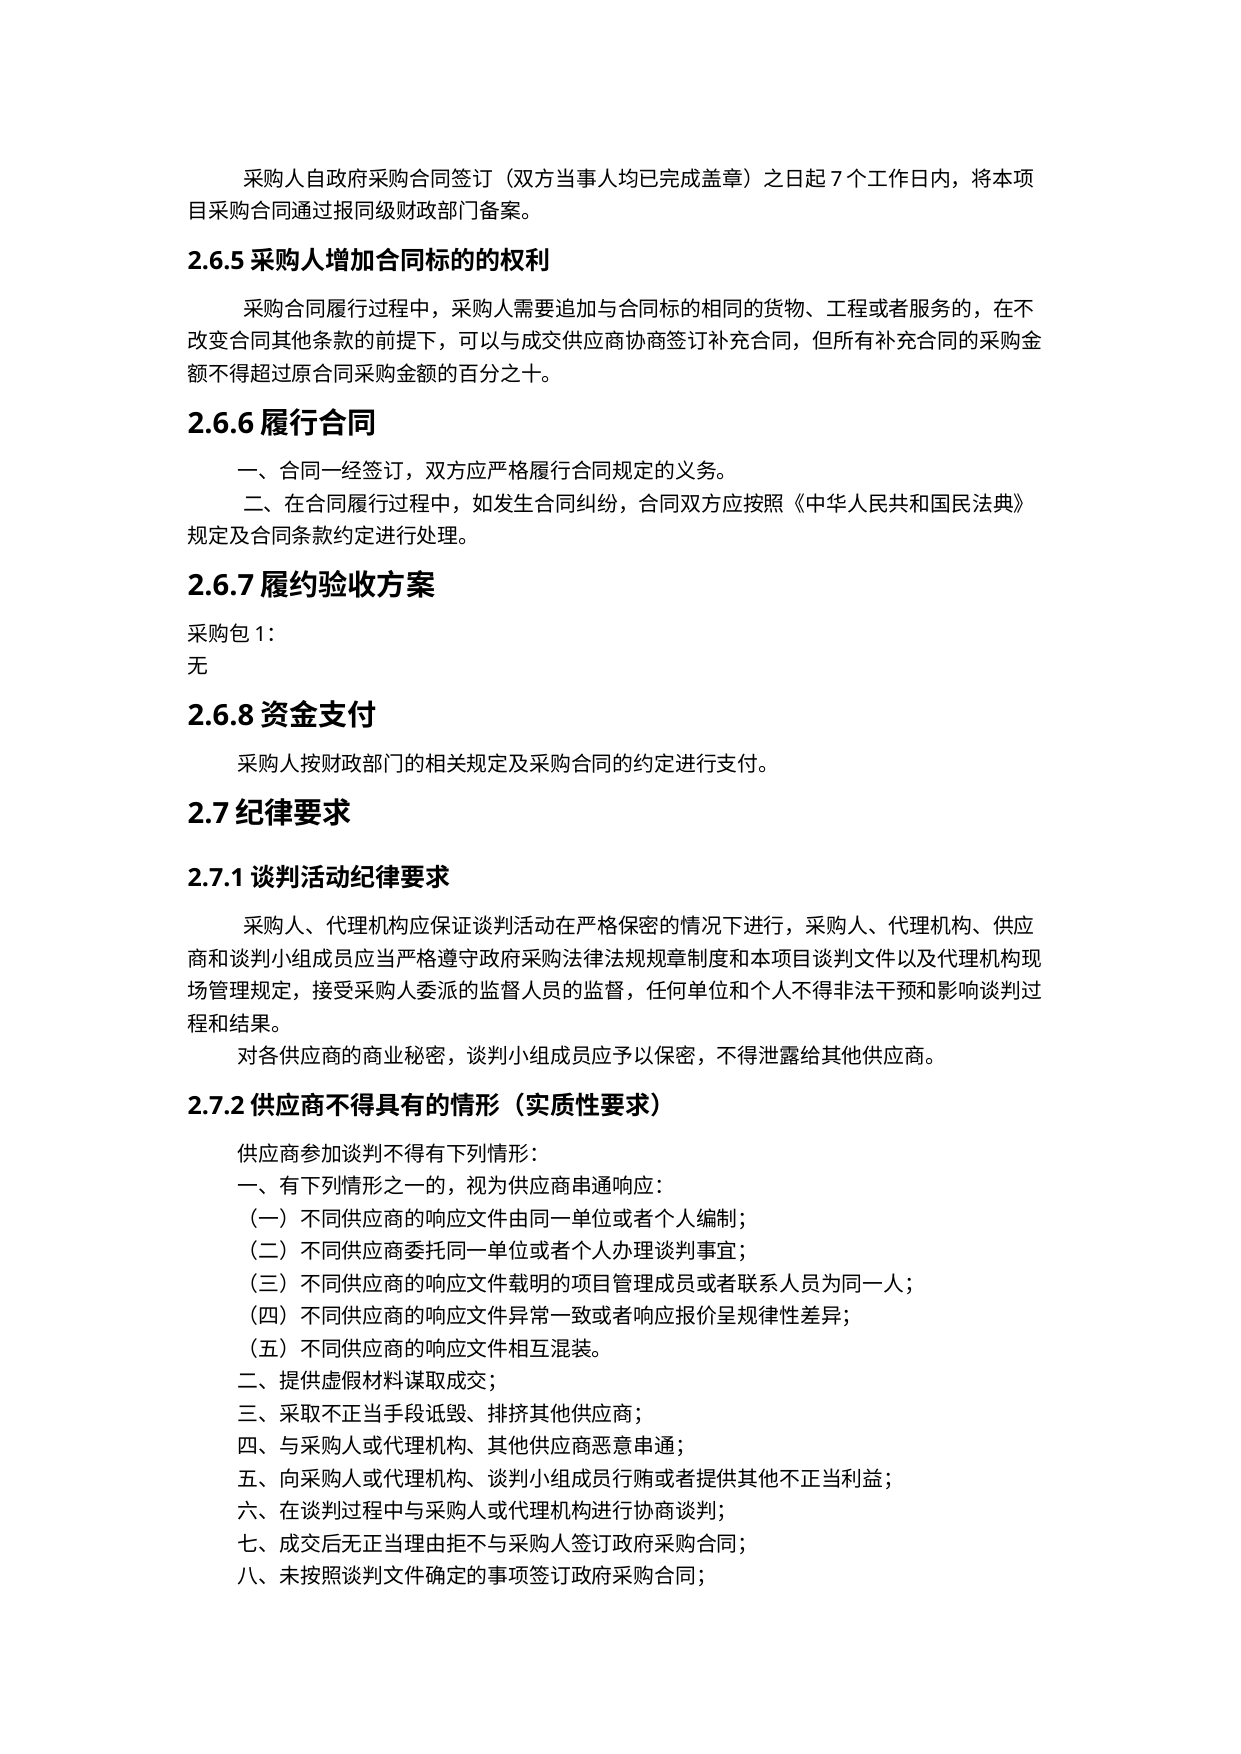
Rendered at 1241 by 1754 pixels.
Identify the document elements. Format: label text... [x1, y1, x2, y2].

text 四、与采购人或代理机构、其他供应商恶意串通； [187, 1429, 1053, 1462]
text （一）不同供应商的响应文件由同一单位或者个人编制； [187, 1202, 1053, 1234]
text 六、在谈判过程中与采购人或代理机构进行协商谈判； [187, 1494, 1053, 1527]
text 采购人自政府采购合同签订（双方当事人均已完成盖章）之日起7个工作日内，将本项目采购合同通过报同级财政部门备案。 [187, 162, 1053, 227]
text 五、向采购人或代理机构、谈判小组成员行贿或者提供其他不正当利益； [187, 1462, 1053, 1494]
text （三）不同供应商的响应文件载明的项目管理成员或者联系人员为同一人； [187, 1267, 1053, 1299]
text （四）不同供应商的响应文件异常一致或者响应报价呈规律性差异； [187, 1299, 1053, 1332]
text 七、成交后无正当理由拒不与采购人签订政府采购合同； [187, 1527, 1053, 1559]
text （五）不同供应商的响应文件相互混装。 [187, 1332, 1053, 1364]
text 供应商参加谈判不得有下列情形： [187, 1137, 1053, 1169]
text 无 [187, 649, 1053, 682]
text 2.6.5采购人增加合同标的的权利 [187, 227, 1053, 292]
text 八、未按照谈判文件确定的事项签订政府采购合同； [187, 1559, 1053, 1592]
text 一、有下列情形之一的，视为供应商串通响应： [187, 1169, 1053, 1202]
text 二、在合同履行过程中，如发生合同纠纷，合同双方应按照《中华人民共和国民法典》规定及合同条款约定进行处理。 [187, 487, 1053, 552]
text 一、合同一经签订，双方应严格履行合同规定的义务。 [187, 454, 1053, 487]
text 采购合同履行过程中，采购人需要追加与合同标的相同的货物、工程或者服务的，在不改变合同其他条款的前提下，可以与成交供应商协商签订补充合同，但所有补充合同的采购金额不得超过原合同采购金额的百分之十。 [187, 292, 1053, 389]
text 2.7纪律要求 [187, 779, 1053, 844]
text 2.7.1谈判活动纪律要求 [187, 844, 1053, 909]
text 2.6.7履约验收方案 [187, 552, 1053, 617]
text 对各供应商的商业秘密，谈判小组成员应予以保密，不得泄露给其他供应商。 [187, 1039, 1053, 1072]
text 2.6.8资金支付 [187, 682, 1053, 747]
text 2.6.6履行合同 [187, 389, 1053, 454]
text 二、提供虚假材料谋取成交； [187, 1364, 1053, 1397]
text 三、采取不正当手段诋毁、排挤其他供应商； [187, 1397, 1053, 1429]
text 2.7.2供应商不得具有的情形（实质性要求） [187, 1072, 1053, 1137]
text 采购人按财政部门的相关规定及采购合同的约定进行支付。 [187, 747, 1053, 779]
text 采购人、代理机构应保证谈判活动在严格保密的情况下进行，采购人、代理机构、供应商和谈判小组成员应当严格遵守政府采购法律法规规章制度和本项目谈判文件以及代理机构现场管理规定，接受采购人委派的监督人员的监督，任何单位和个人不得非法干预和影响谈判过程和结果。 [187, 909, 1053, 1039]
text （二）不同供应商委托同一单位或者个人办理谈判事宜； [187, 1234, 1053, 1267]
text 采购包1： [187, 617, 1053, 649]
